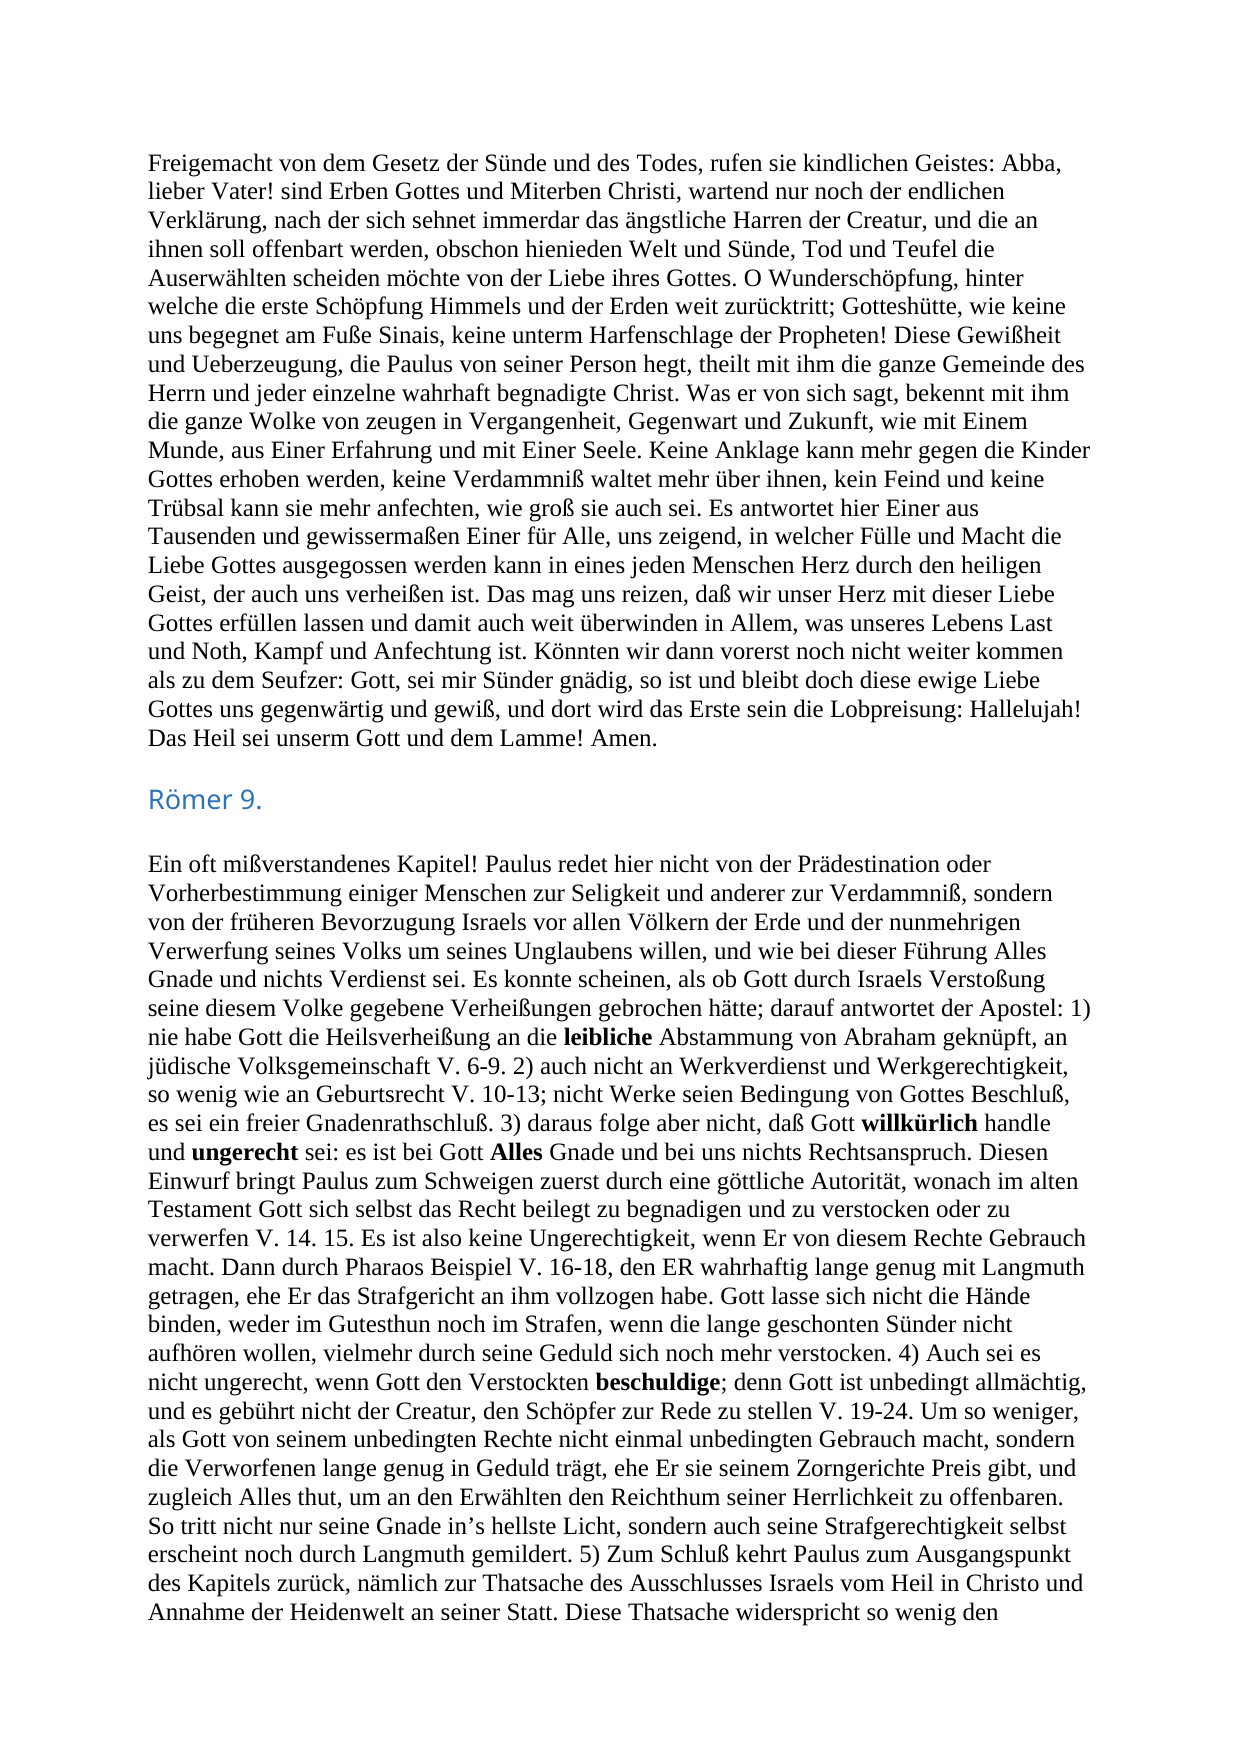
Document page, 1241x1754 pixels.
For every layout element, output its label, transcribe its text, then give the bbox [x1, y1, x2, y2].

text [148, 849, 1093, 1626]
subtitle Römer 9. [148, 781, 1093, 817]
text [148, 148, 1093, 751]
